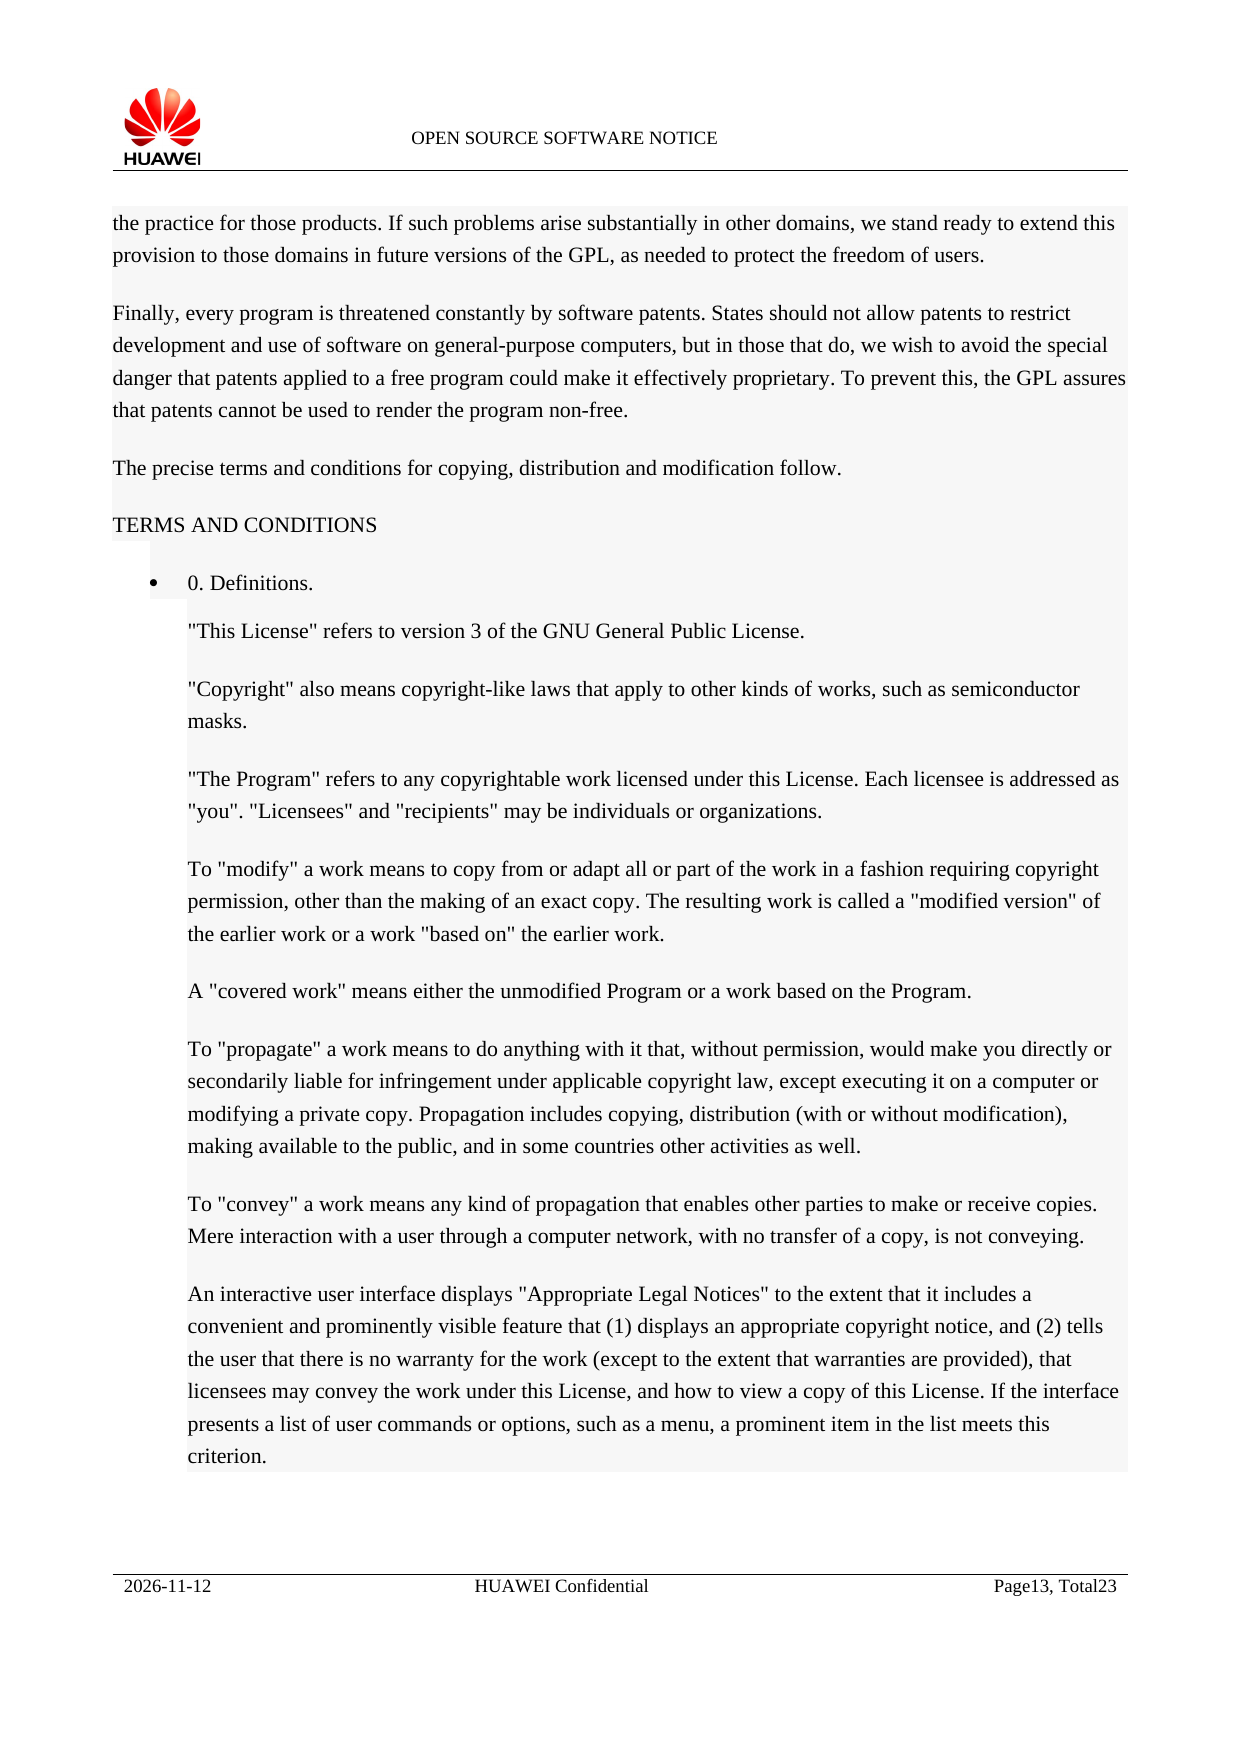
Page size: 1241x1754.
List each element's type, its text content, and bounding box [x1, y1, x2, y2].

list 0. Definitions. [150, 566, 1128, 599]
text To "convey" a work means any kind of propagation that enables other parties to make or receive copies. Mere interaction with a user through a computer network, with no transfer of a copy, is not conveying. [187, 1187, 1128, 1252]
text Finally, every program is threatened constantly by software patents. States should not allow patents to restrict development and use of software on general-purpose computers, but in those that do, we wish to avoid the special danger that patents applied to a free program could make it effectively proprietary. To prevent this, the GPL assures that patents cannot be used to render the program non-free. [112, 296, 1128, 426]
picture [124, 88, 201, 165]
text To "modify" a work means to copy from or adapt all or part of the work in a fashion requiring copyright permission, other than the making of an exact copy. The resulting work is called a "modified version" of the earlier work or a work "based on" the earlier work. [187, 852, 1128, 949]
text TERMS AND CONDITIONS [112, 509, 1128, 541]
text The precise terms and conditions for copying, distribution and modification follow. [112, 451, 1128, 484]
text To "propagate" a work means to do anything with it that, without permission, would make you directly or secondarily liable for infringement under applicable copyright law, except executing it on a computer or modifying a private copy. Propagation includes copying, distribution (with or without modification), making available to the public, and in some countries other activities as well. [187, 1032, 1128, 1162]
text "The Program" refers to any copyrightable work licensed under this License. Each licensee is addressed as "you". "Licensees" and "recipients" may be individuals or organizations. [187, 762, 1128, 827]
text "This License" refers to version 3 of the GNU General Public License. [187, 614, 1128, 647]
text "Copyright" also means copyright-like laws that apply to other kinds of works, such as semiconductor masks. [187, 672, 1128, 737]
text A "covered work" means either the unmodified Program or a work based on the Program. [187, 974, 1128, 1007]
text An interactive user interface displays "Appropriate Legal Notices" to the extent that it includes a convenient and prominently visible feature that (1) displays an appropriate copyright notice, and (2) tells the user that there is no warranty for the work (except to the extent that warranties are provided), that licensees may convey the work under this License, and how to view a copy of this License. If the interface presents a list of user commands or options, such as a menu, a prominent item in the list meets this criterion. [187, 1277, 1128, 1472]
